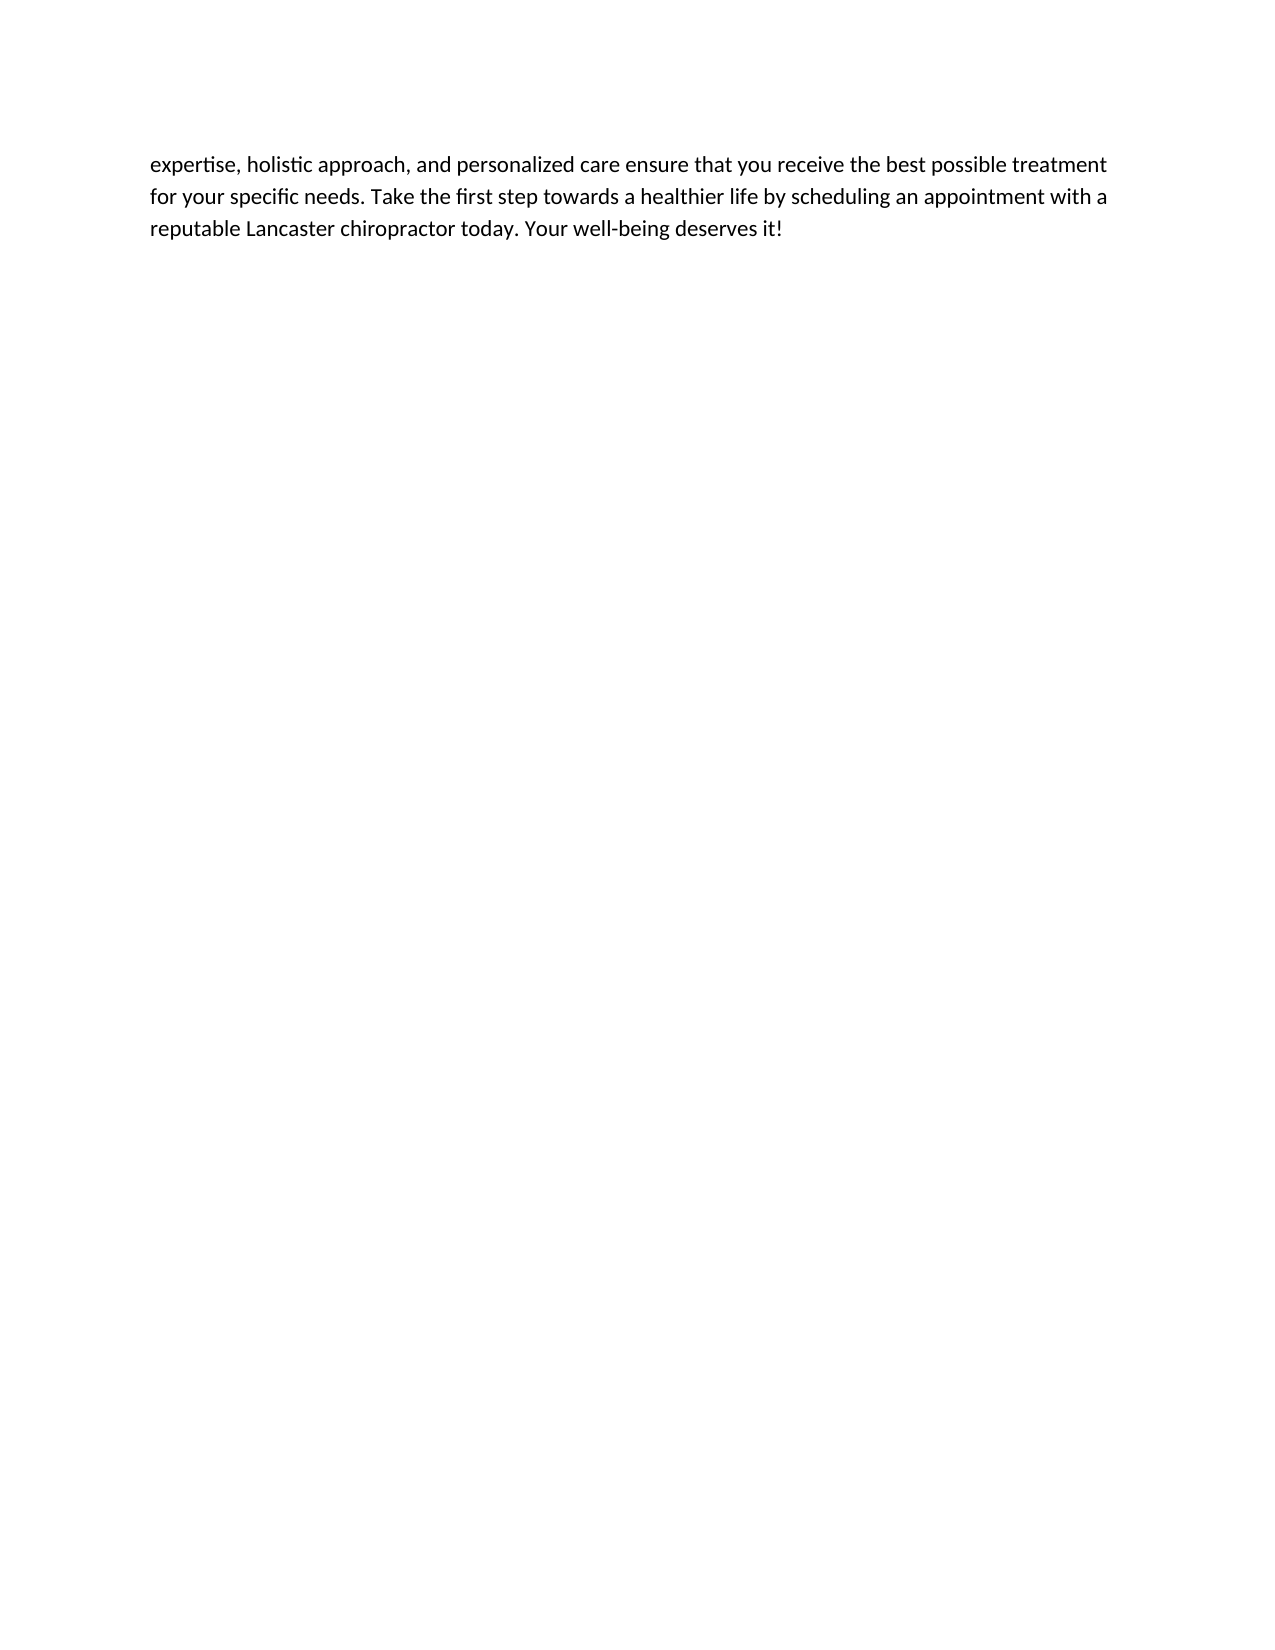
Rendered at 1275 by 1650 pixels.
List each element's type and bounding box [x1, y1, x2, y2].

text [150, 150, 1125, 242]
